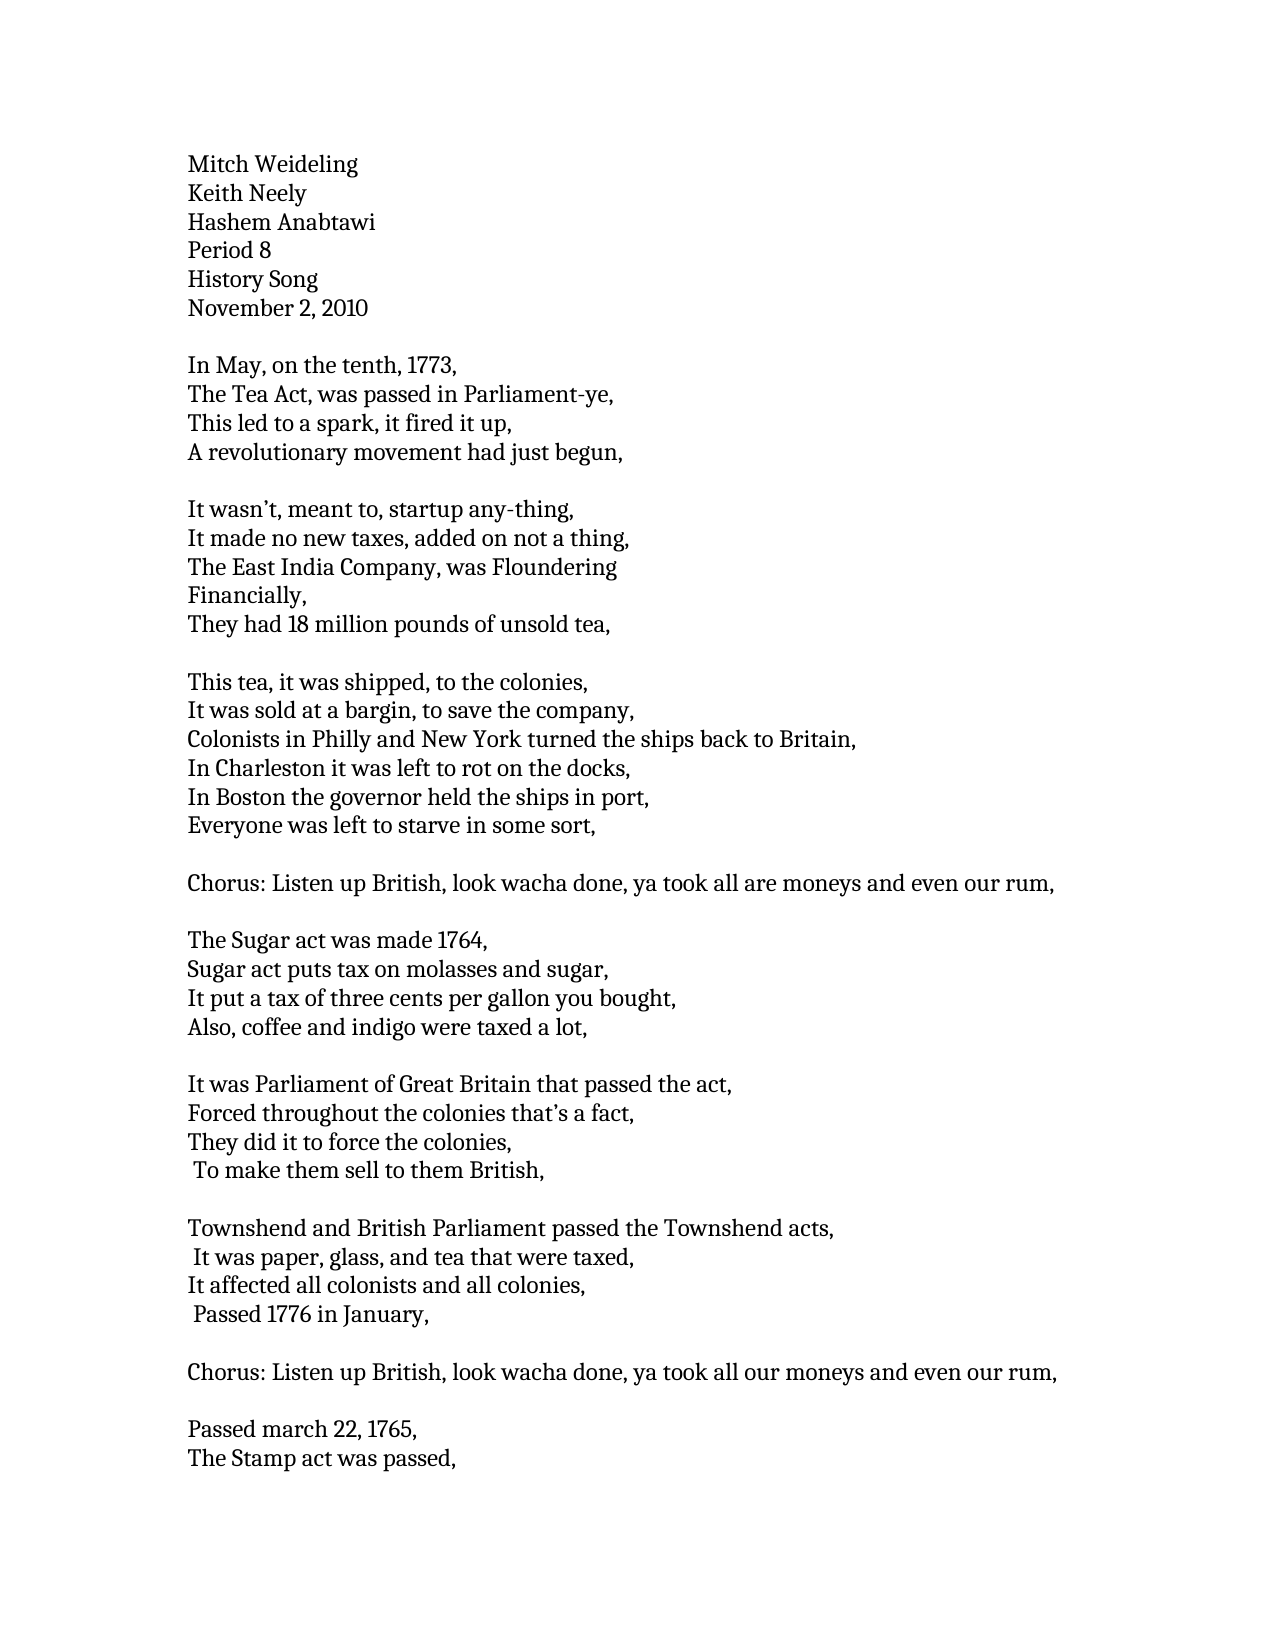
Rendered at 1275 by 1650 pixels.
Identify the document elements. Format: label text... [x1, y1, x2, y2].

text Everyone was left to starve in some sort, [187, 811, 1087, 840]
text Period 8 [187, 236, 1087, 265]
text Sugar act puts tax on molasses and sugar, [187, 955, 1087, 984]
text The Sugar act was made 1764, [187, 926, 1087, 955]
text It was Parliament of Great Britain that passed the act, [187, 1070, 1087, 1099]
text The Stamp act was passed, [187, 1444, 1087, 1472]
text In Charleston it was left to rot on the docks, [187, 754, 1087, 782]
text Chorus: Listen up British, look wacha done, ya took all our moneys and even our rum, [187, 1357, 1087, 1386]
text Mitch Weideling [187, 150, 1087, 179]
text To make them sell to them British, [187, 1156, 1087, 1185]
text In May, on the tenth, 1773, [187, 351, 1087, 380]
text Passed 1776 in January, [187, 1300, 1087, 1329]
text A revolutionary movement had just begun, [187, 437, 1087, 466]
text Colonists in Philly and New York turned the ships back to Britain, [187, 725, 1087, 754]
text November 2, 2010 [187, 294, 1087, 322]
text Keith Neely [187, 179, 1087, 207]
text In Boston the governor held the ships in port, [187, 782, 1087, 811]
text They did it to force the colonies, [187, 1127, 1087, 1156]
text This tea, it was shipped, to the colonies, [187, 667, 1087, 696]
text The East India Company, was Floundering [187, 552, 1087, 581]
text It made no new taxes, added on not a thing, [187, 524, 1087, 552]
text It was sold at a bargin, to save the company, [187, 696, 1087, 725]
text Passed march 22, 1765, [187, 1415, 1087, 1444]
text They had 18 million pounds of unsold tea, [187, 610, 1087, 639]
text It affected all colonists and all colonies, [187, 1271, 1087, 1300]
text It was paper, glass, and tea that were taxed, [187, 1242, 1087, 1271]
text Townshend and British Parliament passed the Townshend acts, [187, 1214, 1087, 1242]
text This led to a spark, it fired it up, [187, 409, 1087, 437]
text Also, coffee and indigo were taxed a lot, [187, 1012, 1087, 1041]
text It put a tax of three cents per gallon you bought, [187, 984, 1087, 1012]
text It wasn’t, meant to, startup any-thing, [187, 495, 1087, 524]
text The Tea Act, was passed in Parliament-ye, [187, 380, 1087, 409]
text Forced throughout the colonies that’s a fact, [187, 1099, 1087, 1127]
text Chorus: Listen up British, look wacha done, ya took all are moneys and even our rum, [187, 869, 1087, 897]
text Hashem Anabtawi [187, 207, 1087, 236]
text History Song [187, 265, 1087, 294]
text Financially, [187, 581, 1087, 610]
